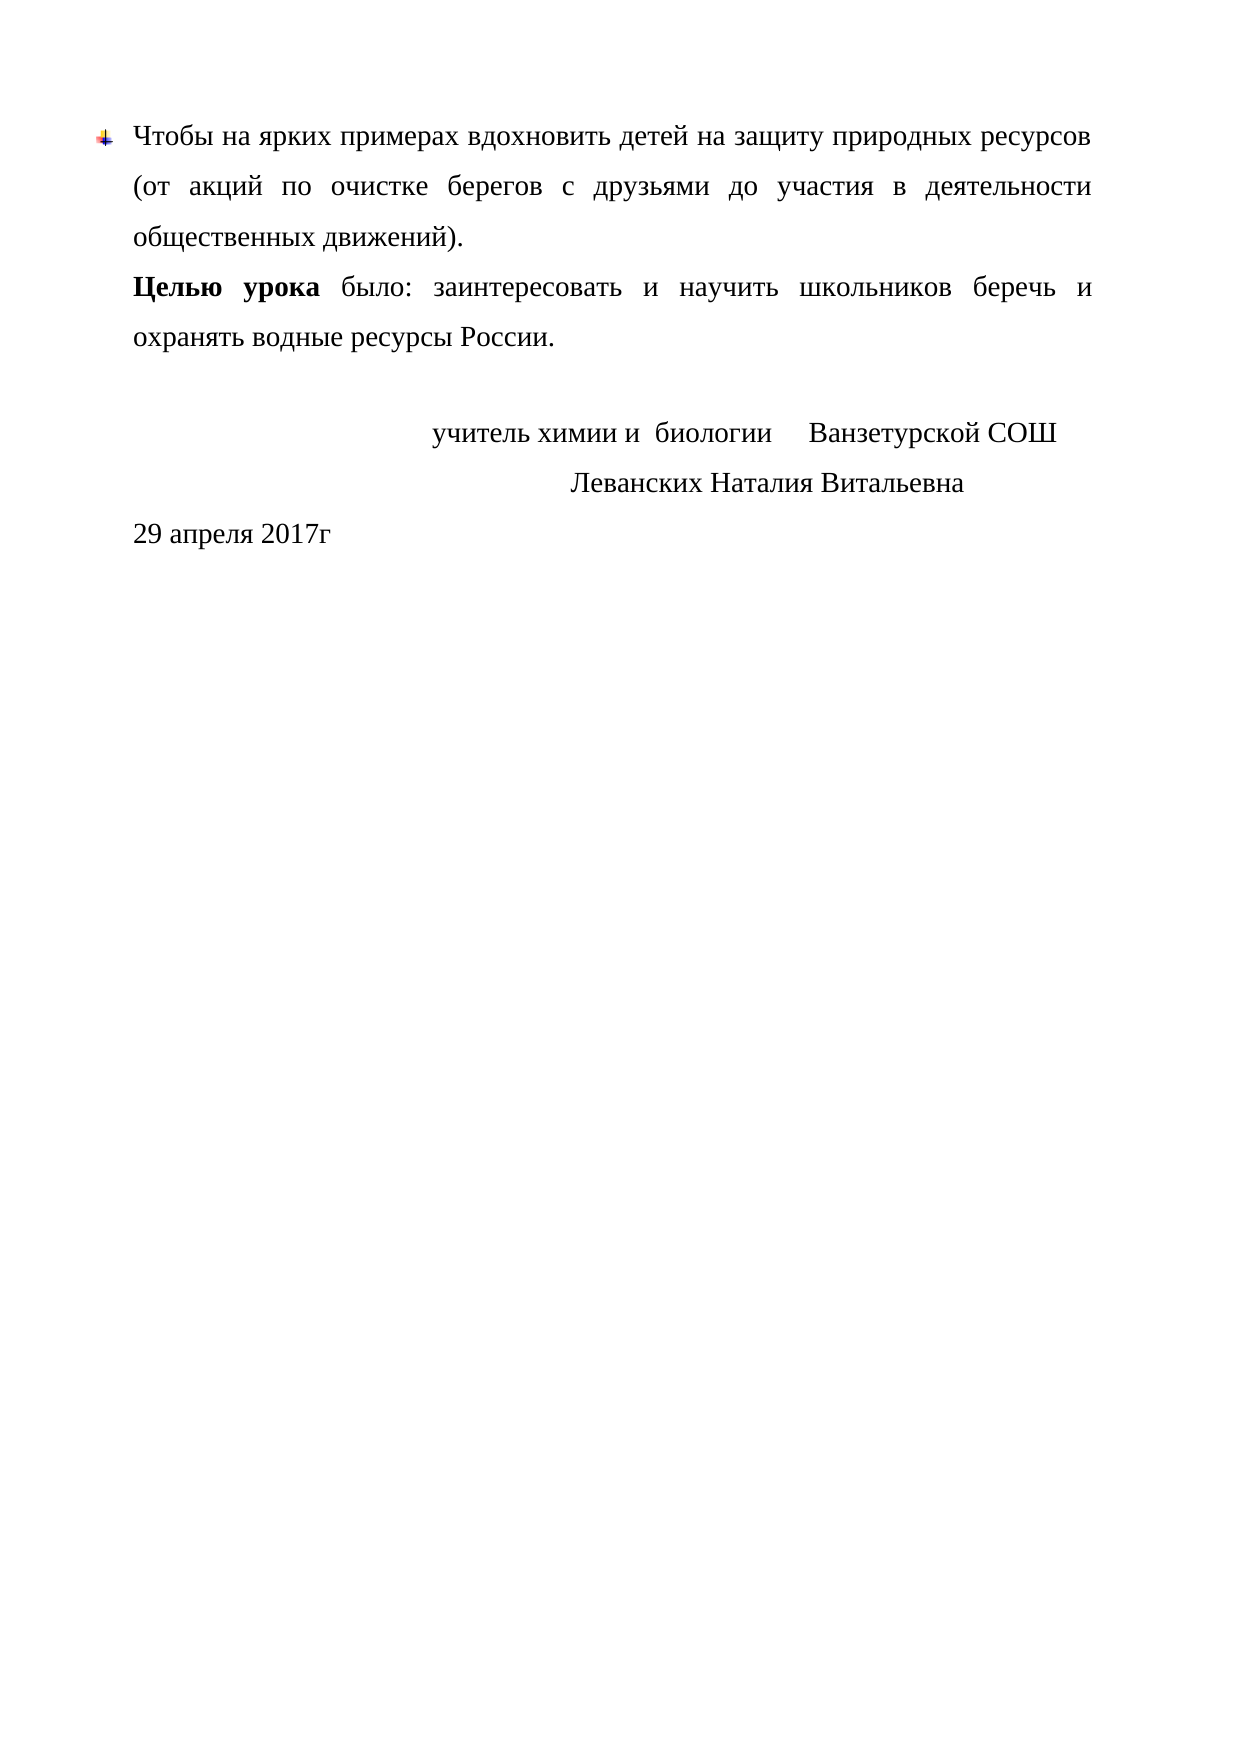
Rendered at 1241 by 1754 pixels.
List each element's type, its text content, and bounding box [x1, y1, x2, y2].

list Чтобы на ярких примерах вдохновить детей на защиту природных ресурсов (от акций по очистке берегов с друзьями до участия в деятельности общественных движений). [95, 118, 1093, 252]
list Леванских Наталия Витальевна [133, 466, 1093, 499]
list Целью урока было: заинтересовать и научить школьников беречь и охранять водные ресурсы России. [133, 303, 1093, 353]
list учитель химии и биологии Ванзетурской СОШ [133, 415, 1093, 449]
list 29 апреля 2017г [133, 516, 1093, 549]
picture [96, 128, 113, 146]
